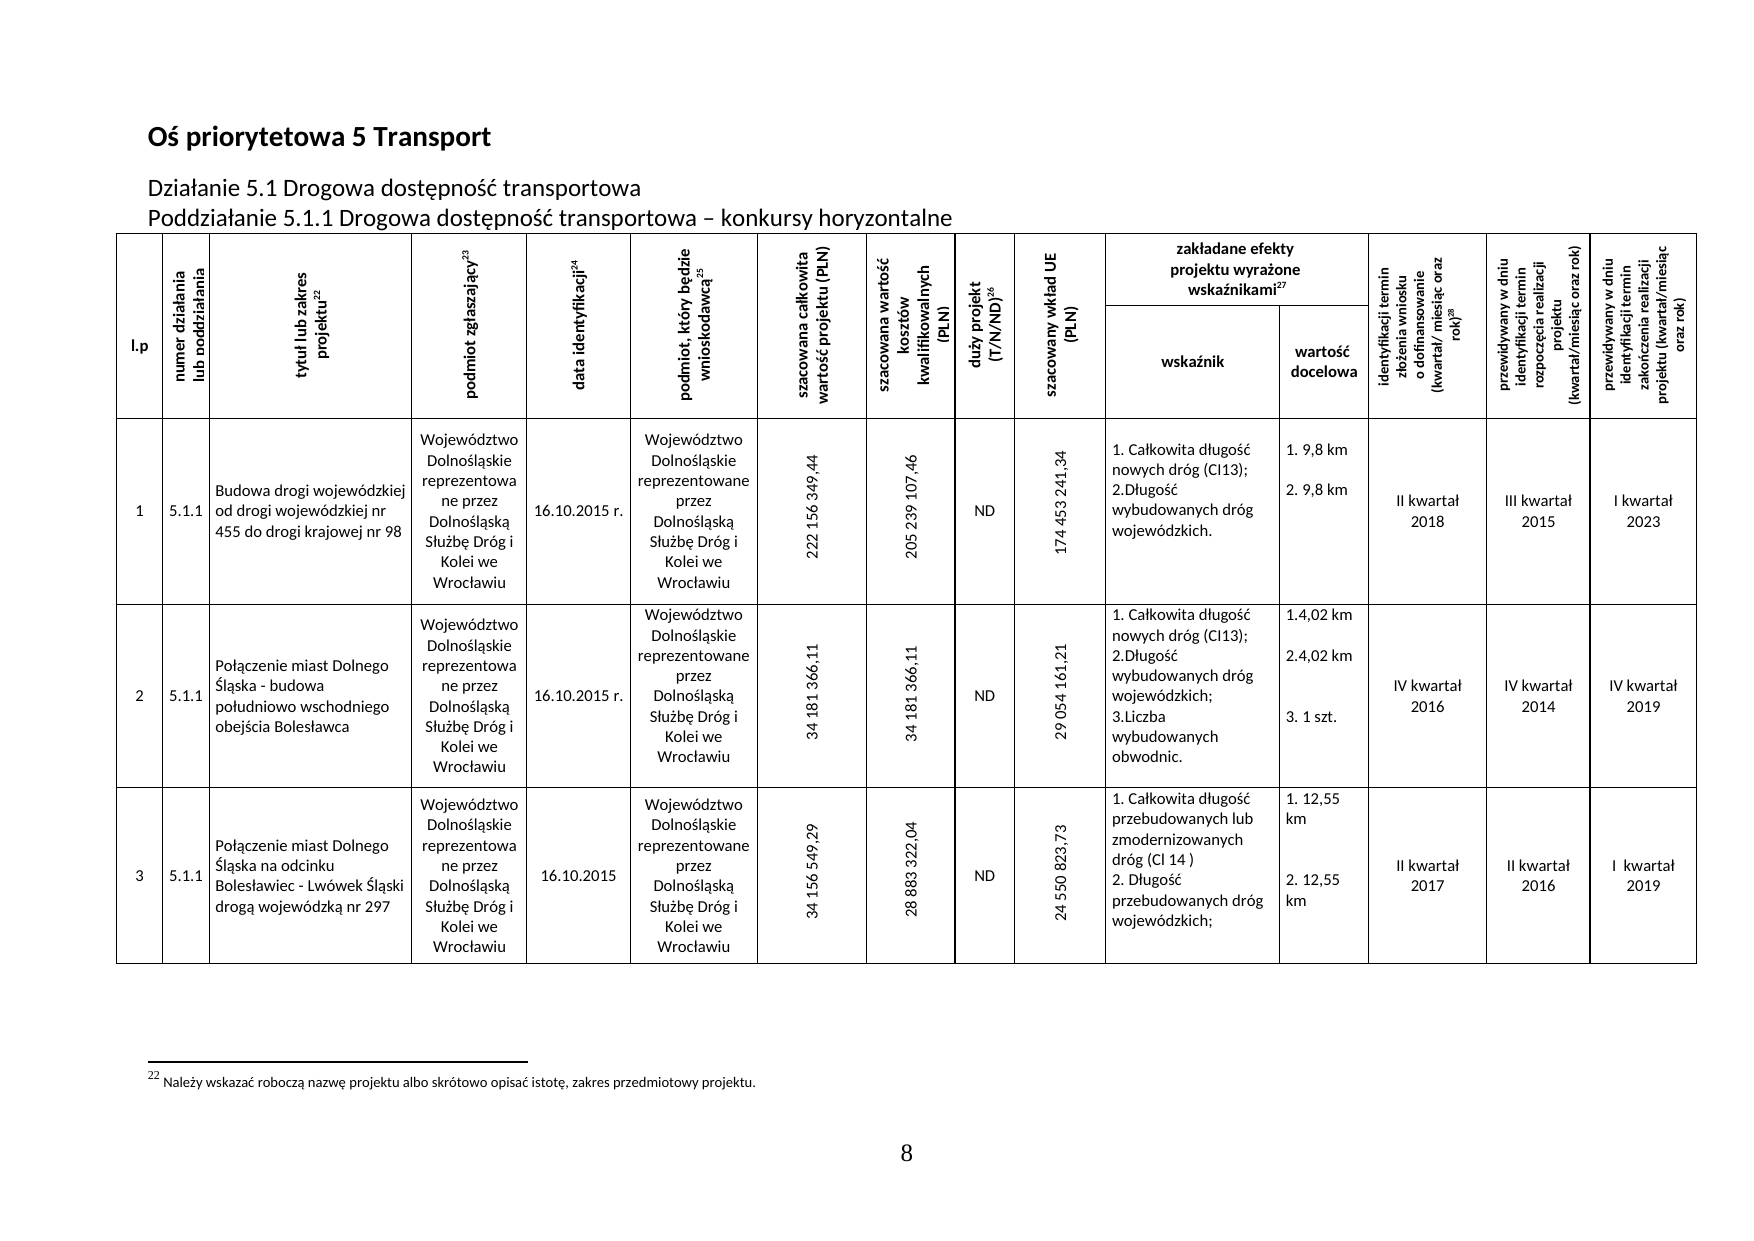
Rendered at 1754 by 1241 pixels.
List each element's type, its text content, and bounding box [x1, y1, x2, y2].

table_cell ND [956, 419, 1014, 603]
subtitle Poddziałanie 5.1.1 Drogowa dostępność transportowa – konkursy horyzontalne [148, 202, 1665, 233]
table_cell IV kwartał 2016 [1369, 605, 1486, 787]
subtitle Oś priorytetowa 5 Transport [148, 118, 1665, 154]
table_cell 174 453 241,34 [1015, 419, 1105, 603]
table_header przewidywany w dniu identyfikacji termin rozpoczęcia realizacji projektu (kwartał/miesiąc oraz rok) [1487, 234, 1589, 417]
table_header szacowany wkład UE (PLN) [1015, 234, 1105, 417]
table_cell II kwartał 2017 [1369, 788, 1486, 963]
table_cell Województwo Dolnośląskie reprezentowane przez Dolnośląską Służbę Dróg i Kolei we Wrocławiu [631, 419, 757, 603]
table_cell 1. Całkowita długość nowych dróg (CI13); 2.Długość wybudowanych dróg wojewódzkich; 3.Liczba wybudowanych obwodnic. [1106, 605, 1279, 787]
table_cell IV kwartał 2014 [1487, 605, 1589, 787]
table_cell 1. Całkowita długość nowych dróg (CI13); 2.Długość wybudowanych dróg wojewódzkich. [1106, 419, 1279, 603]
table_cell 1. 12,55 km 2. 12,55 km [1280, 788, 1368, 963]
table_cell Województwo Dolnośląskie reprezentowane przez Dolnośląską Służbę Dróg i Kolei we Wrocławiu [631, 605, 757, 787]
table_cell wartość docelowa [1280, 306, 1368, 417]
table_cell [631, 788, 757, 963]
table_cell 28 883 322,04 [867, 788, 954, 963]
table_cell 1. Całkowita długość przebudowanych lub zmodernizowanych dróg (Cl 14 ) 2. Długość przebudowanych dróg wojewódzkich; [1106, 788, 1279, 963]
table_cell III kwartał 2015 [1487, 419, 1589, 603]
table_cell 1.4,02 km 2.4,02 km 3. 1 szt. [1280, 605, 1368, 787]
table_cell Połączenie miast Dolnego Śląska na odcinku Bolesławiec - Lwówek Śląski drogą wojewódzką nr 297 [210, 788, 411, 963]
table_cell I kwartał 2019 [1591, 788, 1696, 963]
table_header zakładane efekty projektu wyrażone wskaźnikami [1106, 234, 1368, 304]
table_cell 1. 9,8 km 2. 9,8 km [1280, 419, 1368, 603]
table_cell I kwartał 2023 [1591, 419, 1696, 603]
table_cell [412, 788, 526, 963]
table_header przewidywany w dniu identyfikacji termin złożenia wniosku o dofinansowanie (kwartał/ miesiąc oraz rok) [1369, 234, 1486, 417]
table_cell 16.10.2015 r. [527, 605, 630, 787]
table_cell 1 [117, 419, 162, 603]
table_cell ND [956, 788, 1014, 963]
table_header tytuł lub zakres projektu [210, 234, 411, 417]
table_header duży projekt (T/N/ND) [956, 234, 1014, 417]
subtitle Działanie 5.1 Drogowa dostępność transportowa [148, 172, 1665, 202]
table_cell 29 054 161,21 [1015, 605, 1105, 787]
table_cell II kwartał 2016 [1487, 788, 1589, 963]
table_cell 5.1.1 [163, 605, 209, 787]
table_cell 3 [117, 788, 162, 963]
table_header szacowana wartość kosztów kwalifikowalnych (PLN) [867, 234, 954, 417]
table_cell 24 550 823,73 [1015, 788, 1105, 963]
table_cell 2 [117, 605, 162, 787]
table_cell Województwo Dolnośląskie reprezentowane przez Dolnośląską Służbę Dróg i Kolei we Wrocławiu [412, 419, 526, 603]
table_header data identyfikacji [527, 234, 630, 417]
table_cell 34 181 366,11 [867, 605, 954, 787]
table_cell IV kwartał 2019 [1591, 605, 1696, 787]
table_cell 16.10.2015 r. [527, 419, 630, 603]
table_cell 5.1.1 [163, 419, 209, 603]
table_header podmiot zgłaszający [412, 234, 526, 417]
table_header l.p [117, 234, 162, 417]
table_cell wskaźnik [1106, 306, 1279, 417]
table_header przewidywany w dniu identyfikacji termin zakończenia realizacji projektu (kwartał/miesiąc oraz rok) [1591, 234, 1696, 417]
table_header numer działania lub poddziałania [163, 234, 209, 417]
table_cell Województwo Dolnośląskie reprezentowane przez Dolnośląską Służbę Dróg i Kolei we Wrocławiu [412, 605, 526, 787]
table_header szacowana całkowita wartość projektu (PLN) [758, 234, 866, 417]
table_header podmiot, który będzie wnioskodawcą [631, 234, 757, 417]
table_cell 5.1.1 [163, 788, 209, 963]
table_cell 222 156 349,44 [758, 419, 866, 603]
table_cell Budowa drogi wojewódzkiej od drogi wojewódzkiej nr 455 do drogi krajowej nr 98 [210, 419, 411, 603]
table_cell ND [956, 605, 1014, 787]
table_cell II kwartał 2018 [1369, 419, 1486, 603]
table_cell Połączenie miast Dolnego Śląska - budowa południowo wschodniego obejścia Bolesławca [210, 605, 411, 787]
table_cell 34 181 366,11 [758, 605, 866, 787]
table_cell 16.10.2015 [527, 788, 630, 963]
table_cell 205 239 107,46 [867, 419, 954, 603]
table_cell 34 156 549,29 [758, 788, 866, 963]
